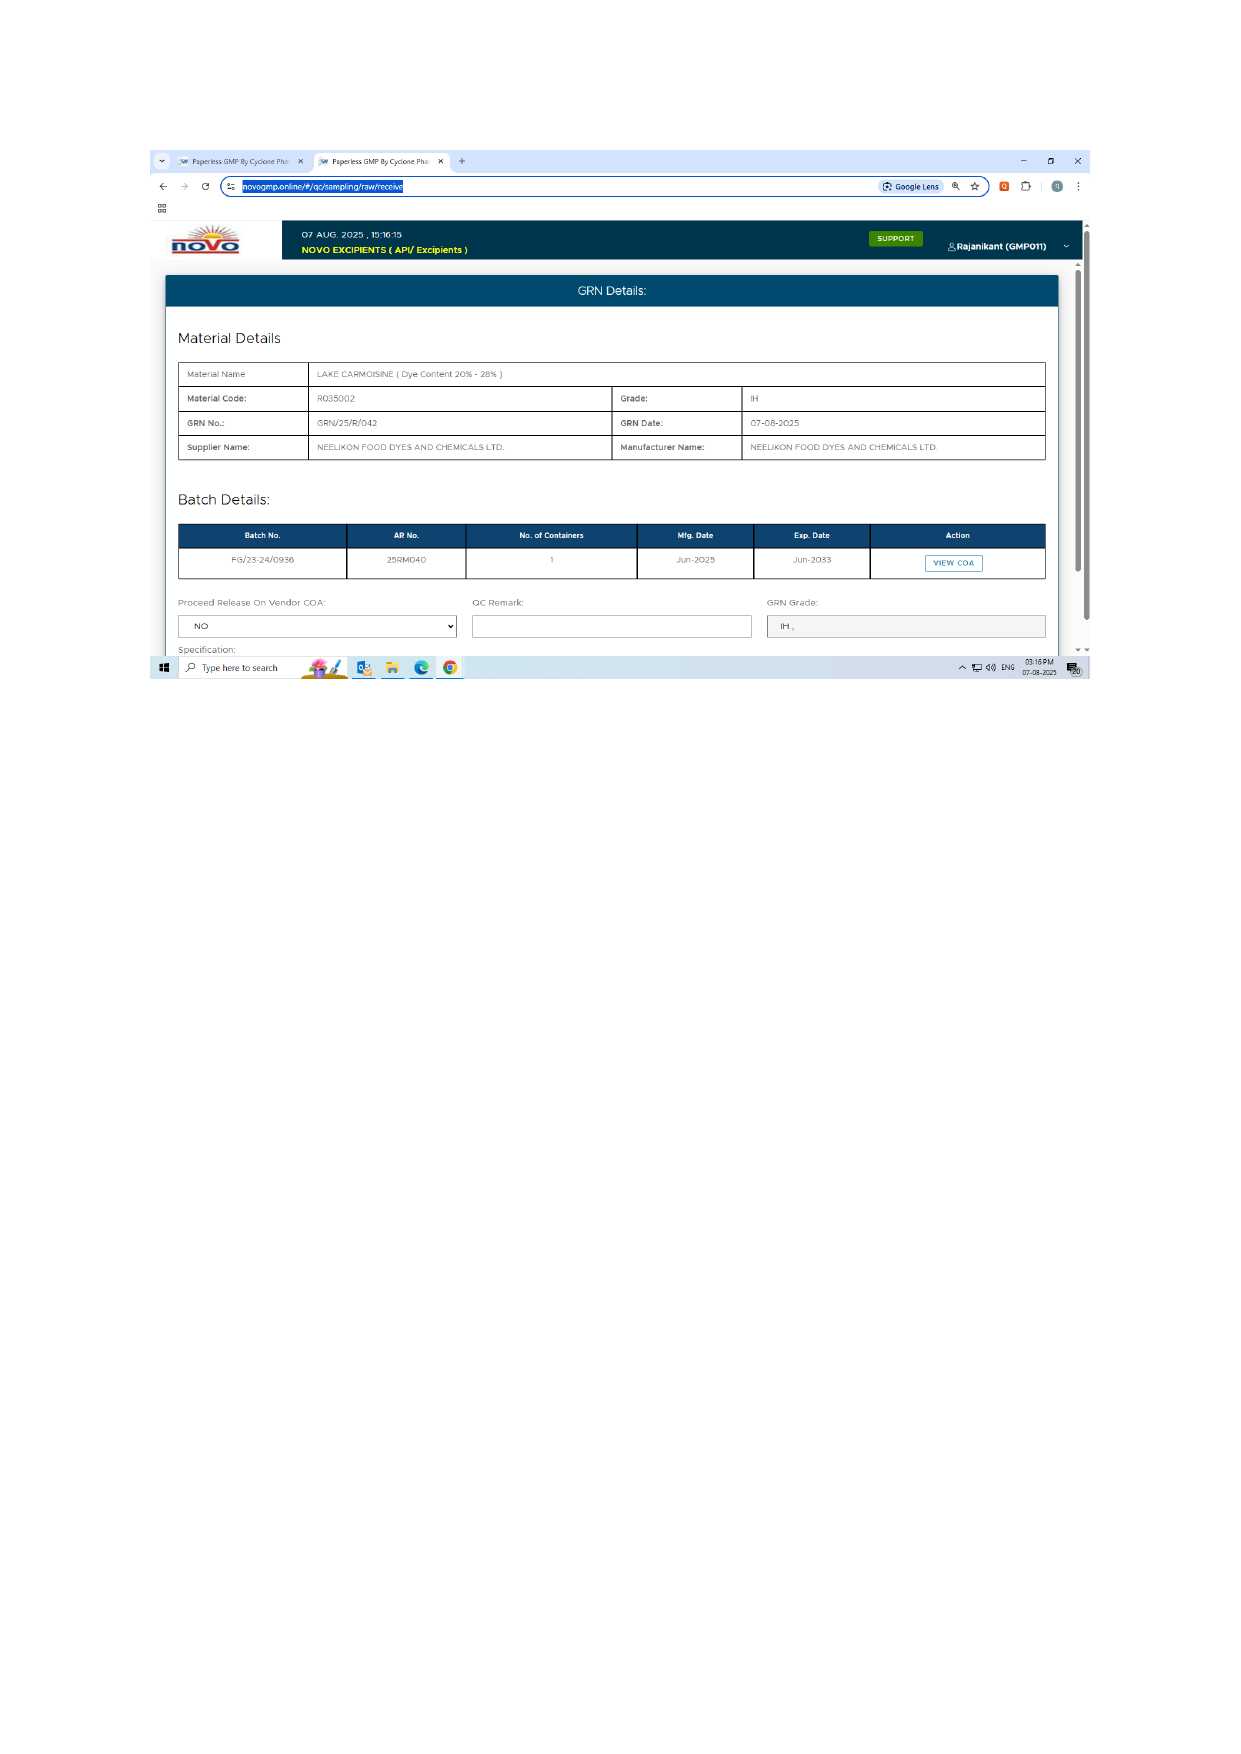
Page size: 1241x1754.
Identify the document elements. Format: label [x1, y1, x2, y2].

picture [150, 150, 1091, 679]
